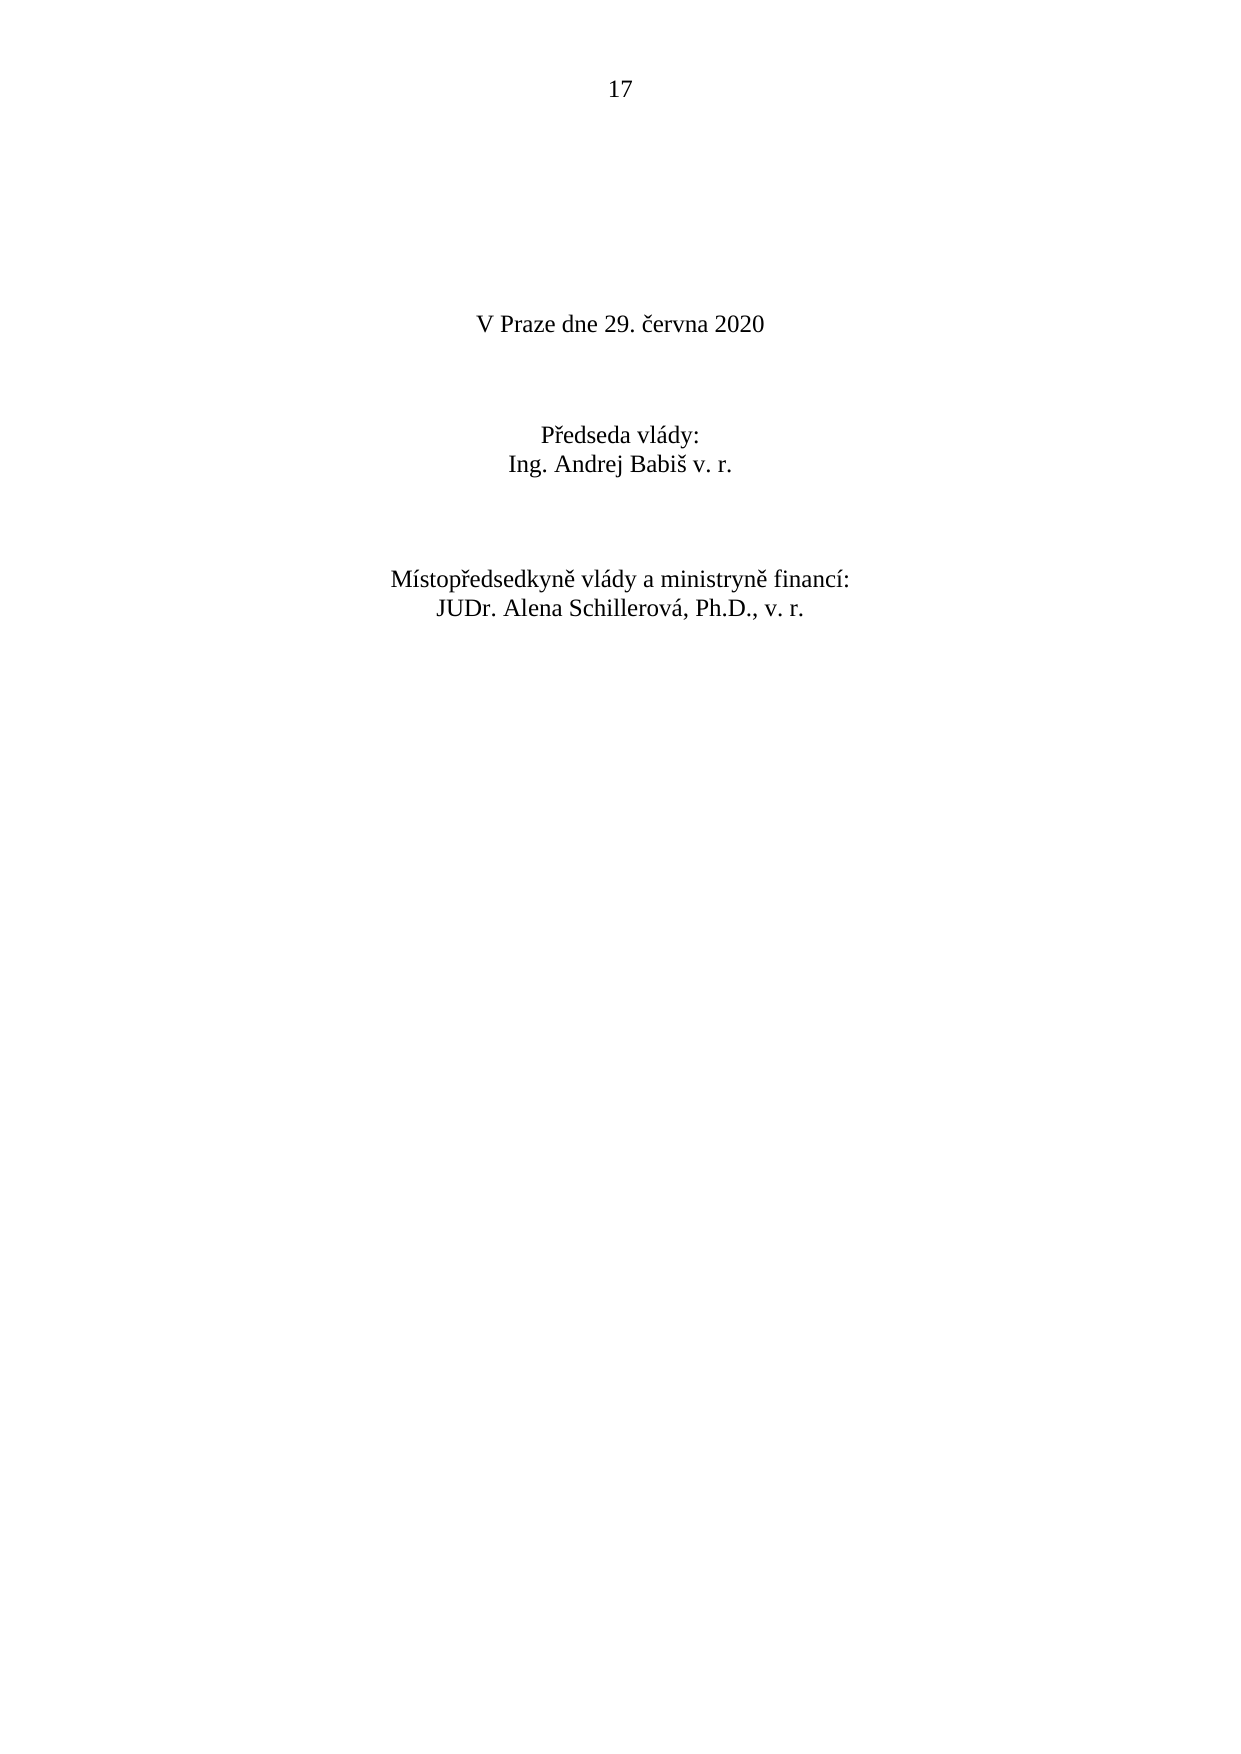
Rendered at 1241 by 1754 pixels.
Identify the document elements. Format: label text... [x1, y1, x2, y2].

text JUDr. Alena Schillerová, Ph.D., v. r. [148, 593, 1093, 622]
text V Praze dne 29. června 2020 [148, 309, 1093, 338]
text Předseda vlády: [148, 421, 1093, 449]
text Místopředsedkyně vlády a ministryně financí: [148, 564, 1093, 593]
text Ing. Andrej Babiš v. r. [148, 449, 1093, 478]
